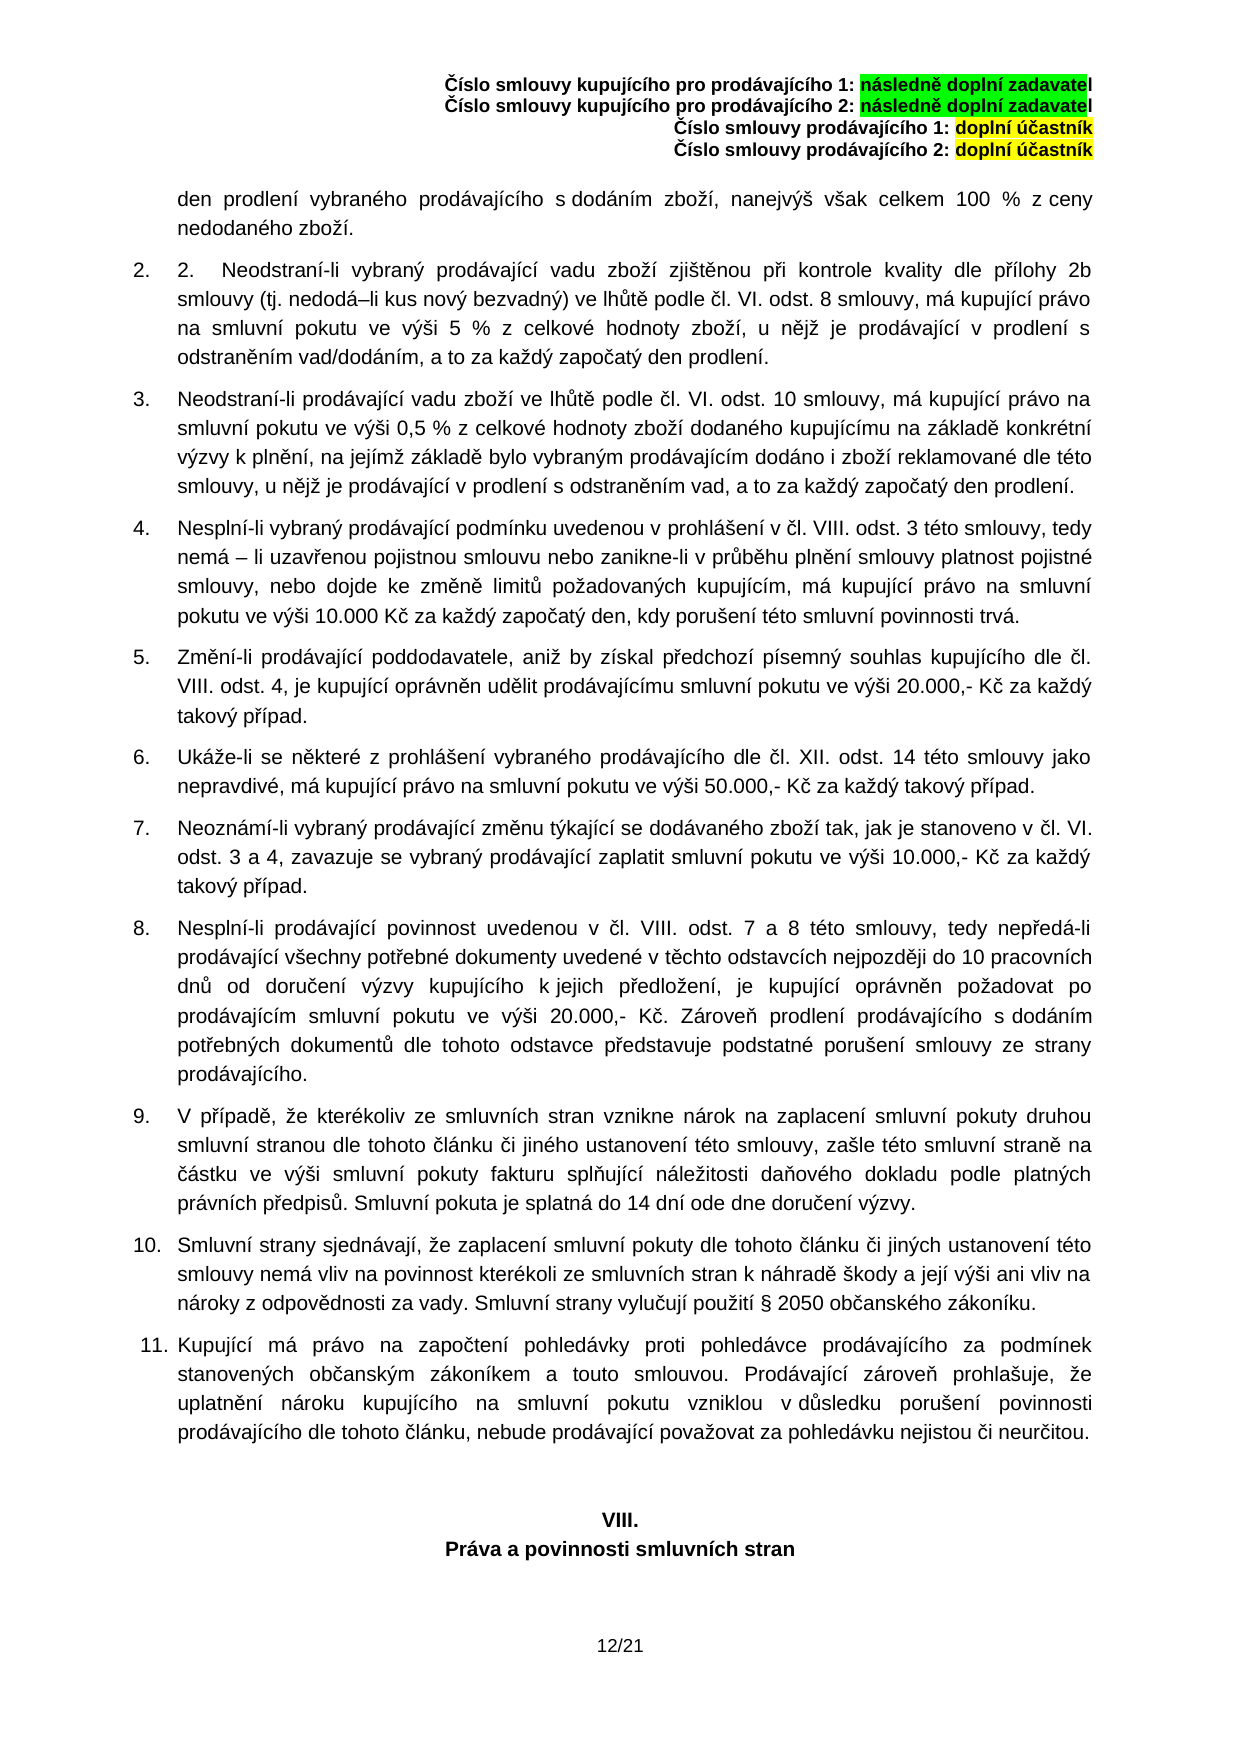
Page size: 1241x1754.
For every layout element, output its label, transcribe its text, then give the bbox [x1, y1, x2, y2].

list Neoznámí-li vybraný prodávající změnu týkající se dodávaného zboží tak, jak je stanoveno v čl. VI. odst. 3 a 4, zavazuje se vybraný prodávající zaplatit smluvní pokutu ve výši 10.000,- Kč za každý takový případ. [133, 811, 1093, 898]
list 2. Neodstraní-li vybraný prodávající vadu zboží zjištěnou při kontrole kvality dle přílohy 2b smlouvy (tj. nedodá–li kus nový bezvadný) ve lhůtě podle čl. VI. odst. 8 smlouvy, má kupující právo na smluvní pokutu ve výši 5 % z celkové hodnoty zboží, u nějž je prodávající v prodlení s odstraněním vad/dodáním, a to za každý započatý den prodlení. [133, 252, 1093, 369]
list Změní-li prodávající poddodavatele, aniž by získal předchozí písemný souhlas kupujícího dle čl. VIII. odst. 4, je kupující oprávněn udělit prodávajícímu smluvní pokutu ve výši 20.000,- Kč za každý takový případ. [133, 640, 1093, 727]
text VIII. [148, 1502, 1093, 1532]
text Práva a povinnosti smluvních stran [148, 1532, 1093, 1561]
list V případě, že kterékoliv ze smluvních stran vznikne nárok na zaplacení smluvní pokuty druhou smluvní stranou dle tohoto článku či jiného ustanovení této smlouvy, zašle této smluvní straně na částku ve výši smluvní pokuty fakturu splňující náležitosti daňového dokladu podle platných právních předpisů. Smluvní pokuta je splatná do 14 dní ode dne doručení výzvy. [133, 1098, 1093, 1215]
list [133, 182, 1093, 240]
list Nesplní-li prodávající povinnost uvedenou v čl. VIII. odst. 7 a 8 této smlouvy, tedy nepředá-li prodávající všechny potřebné dokumenty uvedené v těchto odstavcích nejpozději do 10 pracovních dnů od doručení výzvy kupujícího k jejich předložení, je kupující oprávněn požadovat po prodávajícím smluvní pokutu ve výši 20.000,- Kč. Zároveň prodlení prodávajícího s dodáním potřebných dokumentů dle tohoto odstavce představuje podstatné porušení smlouvy ze strany prodávajícího. [133, 911, 1093, 1086]
list Kupující má právo na započtení pohledávky proti pohledávce prodávajícího za podmínek stanovených občanským zákoníkem a touto smlouvou. Prodávající zároveň prohlašuje, že uplatnění nároku kupujícího na smluvní pokutu vzniklou v důsledku porušení povinnosti prodávajícího dle tohoto článku, nebude prodávající považovat za pohledávku nejistou či neurčitou. [140, 1327, 1093, 1444]
list Neodstraní-li prodávající vadu zboží ve lhůtě podle čl. VI. odst. 10 smlouvy, má kupující právo na smluvní pokutu ve výši 0,5 % z celkové hodnoty zboží dodaného kupujícímu na základě konkrétní výzvy k plnění, na jejímž základě bylo vybraným prodávajícím dodáno i zboží reklamované dle této smlouvy, u nějž je prodávající v prodlení s odstraněním vad, a to za každý započatý den prodlení. [133, 382, 1093, 498]
list Ukáže-li se některé z prohlášení vybraného prodávajícího dle čl. XII. odst. 14 této smlouvy jako nepravdivé, má kupující právo na smluvní pokutu ve výši 50.000,- Kč za každý takový případ. [133, 740, 1093, 798]
list Nesplní-li vybraný prodávající podmínku uvedenou v prohlášení v čl. VIII. odst. 3 této smlouvy, tedy nemá – li uzavřenou pojistnou smlouvu nebo zanikne-li v průběhu plnění smlouvy platnost pojistné smlouvy, nebo dojde ke změně limitů požadovaných kupujícím, má kupující právo na smluvní pokutu ve výši 10.000 Kč za každý započatý den, kdy porušení této smluvní povinnosti trvá. [133, 511, 1093, 627]
list Smluvní strany sjednávají, že zaplacení smluvní pokuty dle tohoto článku či jiných ustanovení této smlouvy nemá vliv na povinnost kterékoli ze smluvních stran k náhradě škody a její výši ani vliv na nároky z odpovědnosti za vady. Smluvní strany vylučují použití § 2050 občanského zákoníku. [133, 1227, 1093, 1315]
